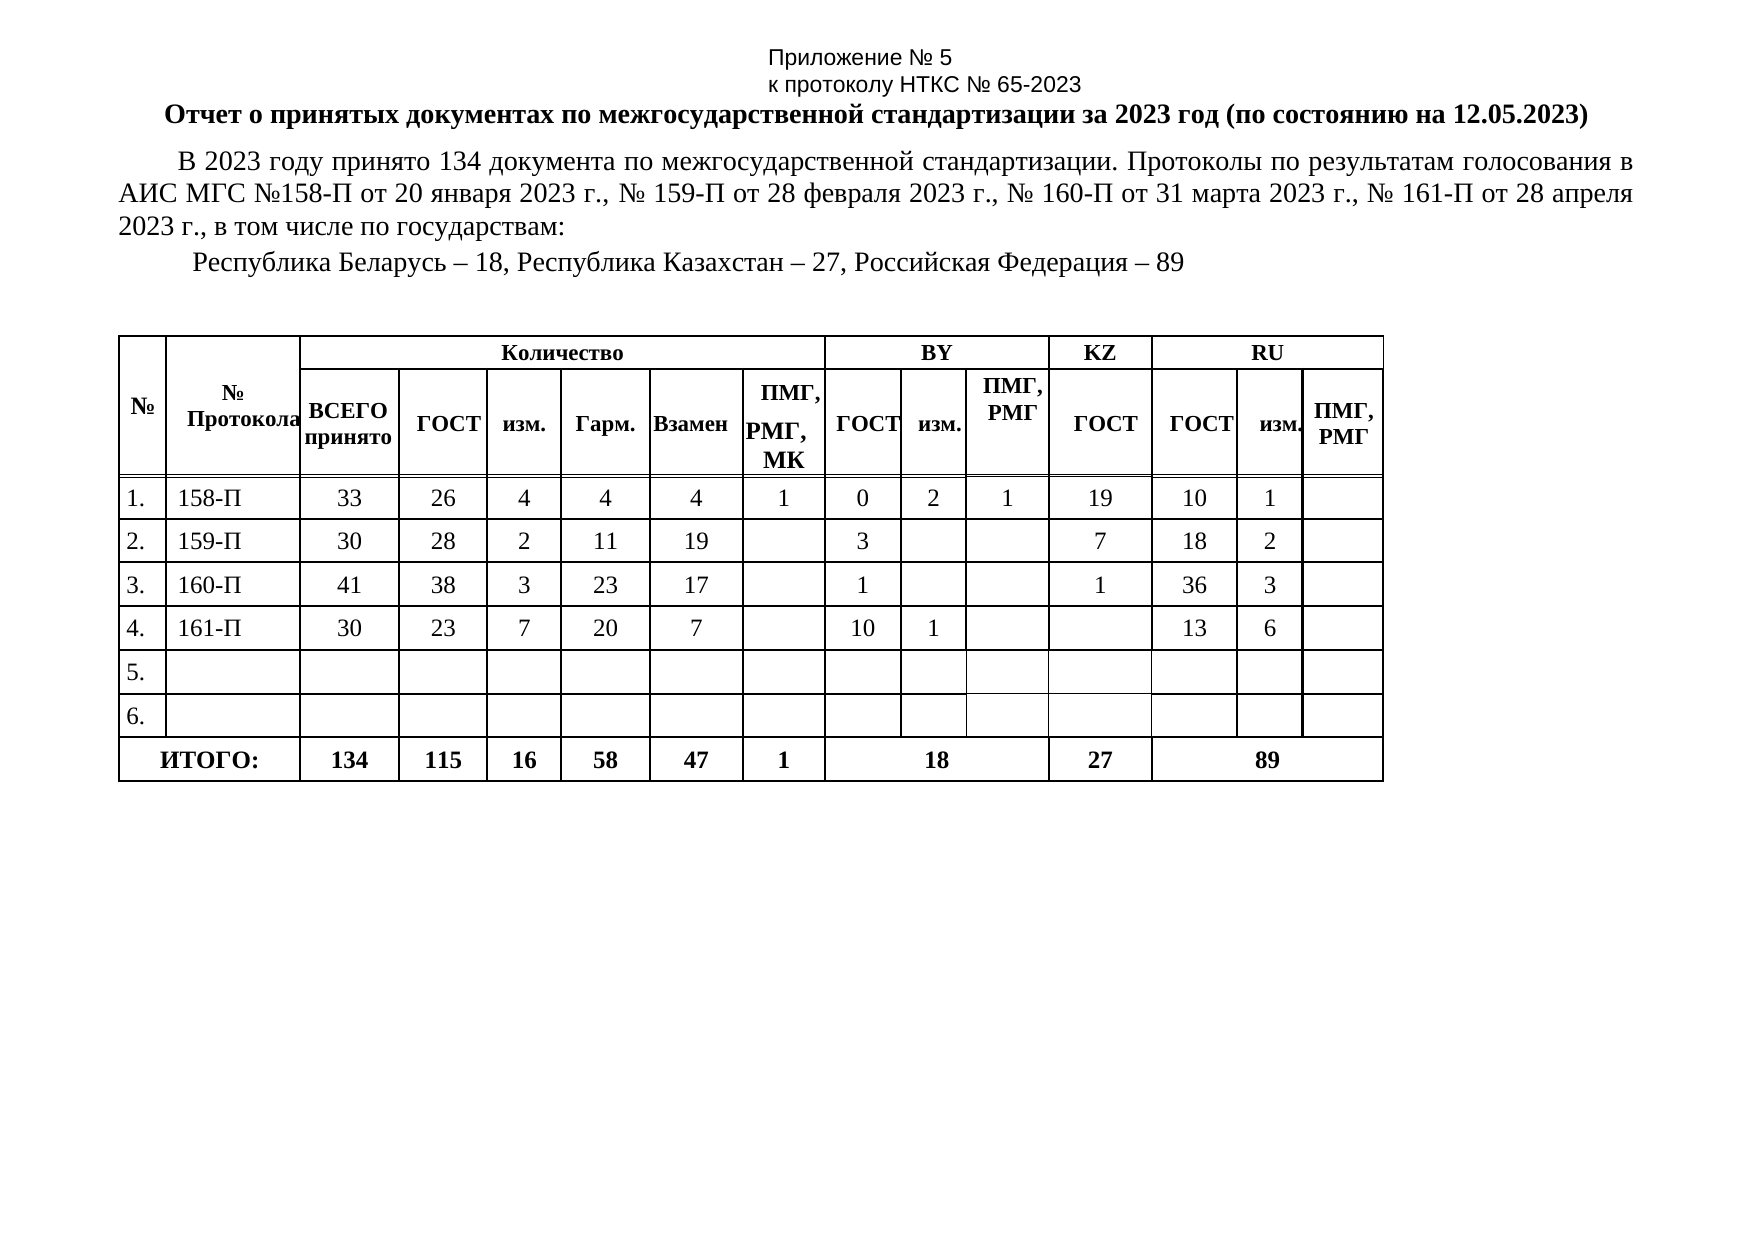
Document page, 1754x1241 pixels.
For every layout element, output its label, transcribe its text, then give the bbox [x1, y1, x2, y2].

table_cell 3. [120, 563, 165, 605]
table_cell 20 [562, 607, 649, 649]
table_cell [744, 651, 824, 692]
table_cell 23 [400, 607, 486, 649]
table_cell [1304, 651, 1382, 692]
table_cell 115 [400, 738, 486, 780]
table_cell 4 [651, 478, 742, 517]
table_cell 7 [488, 607, 560, 649]
table_cell [1304, 607, 1382, 649]
table_cell [651, 695, 742, 736]
table_cell 160-П [167, 563, 299, 605]
table_cell 0 [826, 478, 900, 517]
table_cell 27 [1050, 738, 1151, 780]
table_cell 4 [488, 478, 560, 517]
table_cell ПМГ, РМГ [967, 370, 1048, 474]
table_cell [826, 695, 900, 736]
table_cell [1049, 651, 1151, 692]
table_cell 13 [1153, 607, 1236, 649]
table_cell [744, 563, 824, 605]
table_cell 4. [120, 607, 165, 649]
table_cell 11 [562, 520, 649, 561]
table_cell 3 [1238, 563, 1301, 605]
table_cell 36 [1153, 563, 1236, 605]
table_cell 134 [301, 738, 398, 780]
table_cell 18 [1153, 520, 1236, 561]
table_cell [744, 520, 824, 561]
table_cell [400, 695, 486, 736]
table_cell [1238, 651, 1301, 692]
table_cell [1050, 607, 1151, 649]
table_cell [902, 695, 966, 736]
table_cell [167, 695, 299, 736]
table_cell [744, 607, 824, 649]
table_cell 1 [1238, 478, 1301, 517]
table_cell 26 [400, 478, 486, 517]
table_cell 161-П [167, 607, 299, 649]
table_cell [902, 520, 965, 561]
table_cell [967, 520, 1048, 561]
table_cell 158-П [167, 478, 299, 517]
table_cell 41 [301, 563, 398, 605]
table_cell [826, 651, 900, 692]
table_cell [167, 651, 299, 692]
table_cell [1152, 651, 1236, 692]
table_cell 1 [744, 738, 824, 780]
table_cell 1 [967, 477, 1048, 517]
table_cell Взамен [651, 370, 742, 474]
table_cell ПМГ, [744, 370, 824, 411]
table_cell ГОСТ [1050, 370, 1151, 474]
table_cell ВСЕГО принято [301, 370, 398, 474]
table_cell ГОСТ [400, 370, 486, 474]
table_header № Протокола [167, 337, 299, 474]
table_cell [1304, 563, 1382, 605]
table_cell [967, 563, 1048, 605]
table_cell изм. [902, 370, 965, 474]
table_cell [902, 563, 965, 605]
table_cell [301, 695, 398, 736]
table_cell 10 [1153, 478, 1236, 517]
table_cell 17 [651, 563, 742, 605]
table_cell изм. [1238, 370, 1301, 474]
table_cell [1304, 520, 1382, 561]
table_cell ГОСТ [1153, 370, 1236, 474]
table_cell 19 [1050, 477, 1151, 517]
table_cell [967, 694, 1048, 736]
table_cell 1 [902, 607, 965, 649]
table_cell [1238, 695, 1301, 736]
table_header Количество [301, 337, 824, 368]
table_cell [488, 695, 560, 736]
table_cell [562, 695, 649, 736]
table_cell 4 [562, 478, 649, 517]
text В 2023 году принято 134 документа по межгосударственной стандартизации. Протоколы по результатам голосования в АИС МГС №158-П от 20 января 2023 г., № 159-П от 28 февраля 2023 г., № 160-П от 31 марта 2023 г., № 161-П от 28 апреля 2023 г., в том числе по государствам: [118, 144, 1636, 241]
table_cell 1 [1050, 563, 1151, 605]
table_header RU [1153, 337, 1383, 368]
table_cell [400, 651, 486, 692]
text Отчет о принятых документах по межгосударственной стандартизации за 2023 год (по состоянию на 12.05.2023) [118, 97, 1636, 129]
table_cell 2. [120, 520, 165, 561]
table_cell [902, 651, 966, 692]
table_cell 30 [301, 520, 398, 561]
table_cell 19 [651, 520, 742, 561]
table_cell изм. [488, 370, 560, 474]
table_cell 28 [400, 520, 486, 561]
table_cell РМГ, МК [744, 411, 824, 474]
table_cell Гарм. [562, 370, 649, 474]
table_cell 3 [488, 563, 560, 605]
table_header BY [826, 337, 1048, 368]
table_cell 30 [301, 607, 398, 649]
table_cell 6 [1238, 607, 1301, 649]
table_cell 1. [120, 478, 165, 517]
table_cell 7 [651, 607, 742, 649]
table_cell 38 [400, 563, 486, 605]
table_cell [967, 607, 1048, 649]
table_cell [301, 651, 398, 692]
table_cell 23 [562, 563, 649, 605]
table_cell 7 [1050, 520, 1151, 561]
table_cell [1152, 695, 1236, 736]
table_cell [1304, 478, 1382, 517]
table_cell 2 [902, 478, 965, 517]
table_cell 33 [301, 478, 398, 517]
table_cell 2 [488, 520, 560, 561]
text Республика Беларусь – 18, Республика Казахстан – 27, Российская Федерация – 89 [118, 245, 1636, 277]
table_cell 1 [826, 563, 900, 605]
table_cell [967, 651, 1048, 692]
table_cell 159-П [167, 520, 299, 561]
table_cell 18 [826, 738, 1048, 780]
table_cell 2 [1238, 520, 1301, 561]
table_header KZ [1050, 337, 1151, 368]
table_cell 3 [826, 520, 900, 561]
table_cell [1049, 694, 1151, 736]
table_cell ГОСТ [826, 370, 900, 474]
table_cell ПМГ, РМГ [1304, 370, 1382, 474]
table_cell [562, 651, 649, 692]
table_cell 1 [744, 478, 824, 517]
table_cell [651, 651, 742, 692]
table_cell 5. [120, 651, 165, 692]
table_cell 89 [1153, 738, 1382, 780]
table_cell ИТОГО: [120, 738, 299, 780]
table_cell 47 [651, 738, 742, 780]
table_cell 58 [562, 738, 649, 780]
table_cell [744, 695, 824, 736]
table_cell [1304, 695, 1382, 736]
table_cell 10 [826, 607, 900, 649]
table_header № [120, 337, 165, 474]
table_cell 6. [120, 695, 165, 736]
table_cell [488, 651, 560, 692]
table_cell 16 [488, 738, 560, 780]
